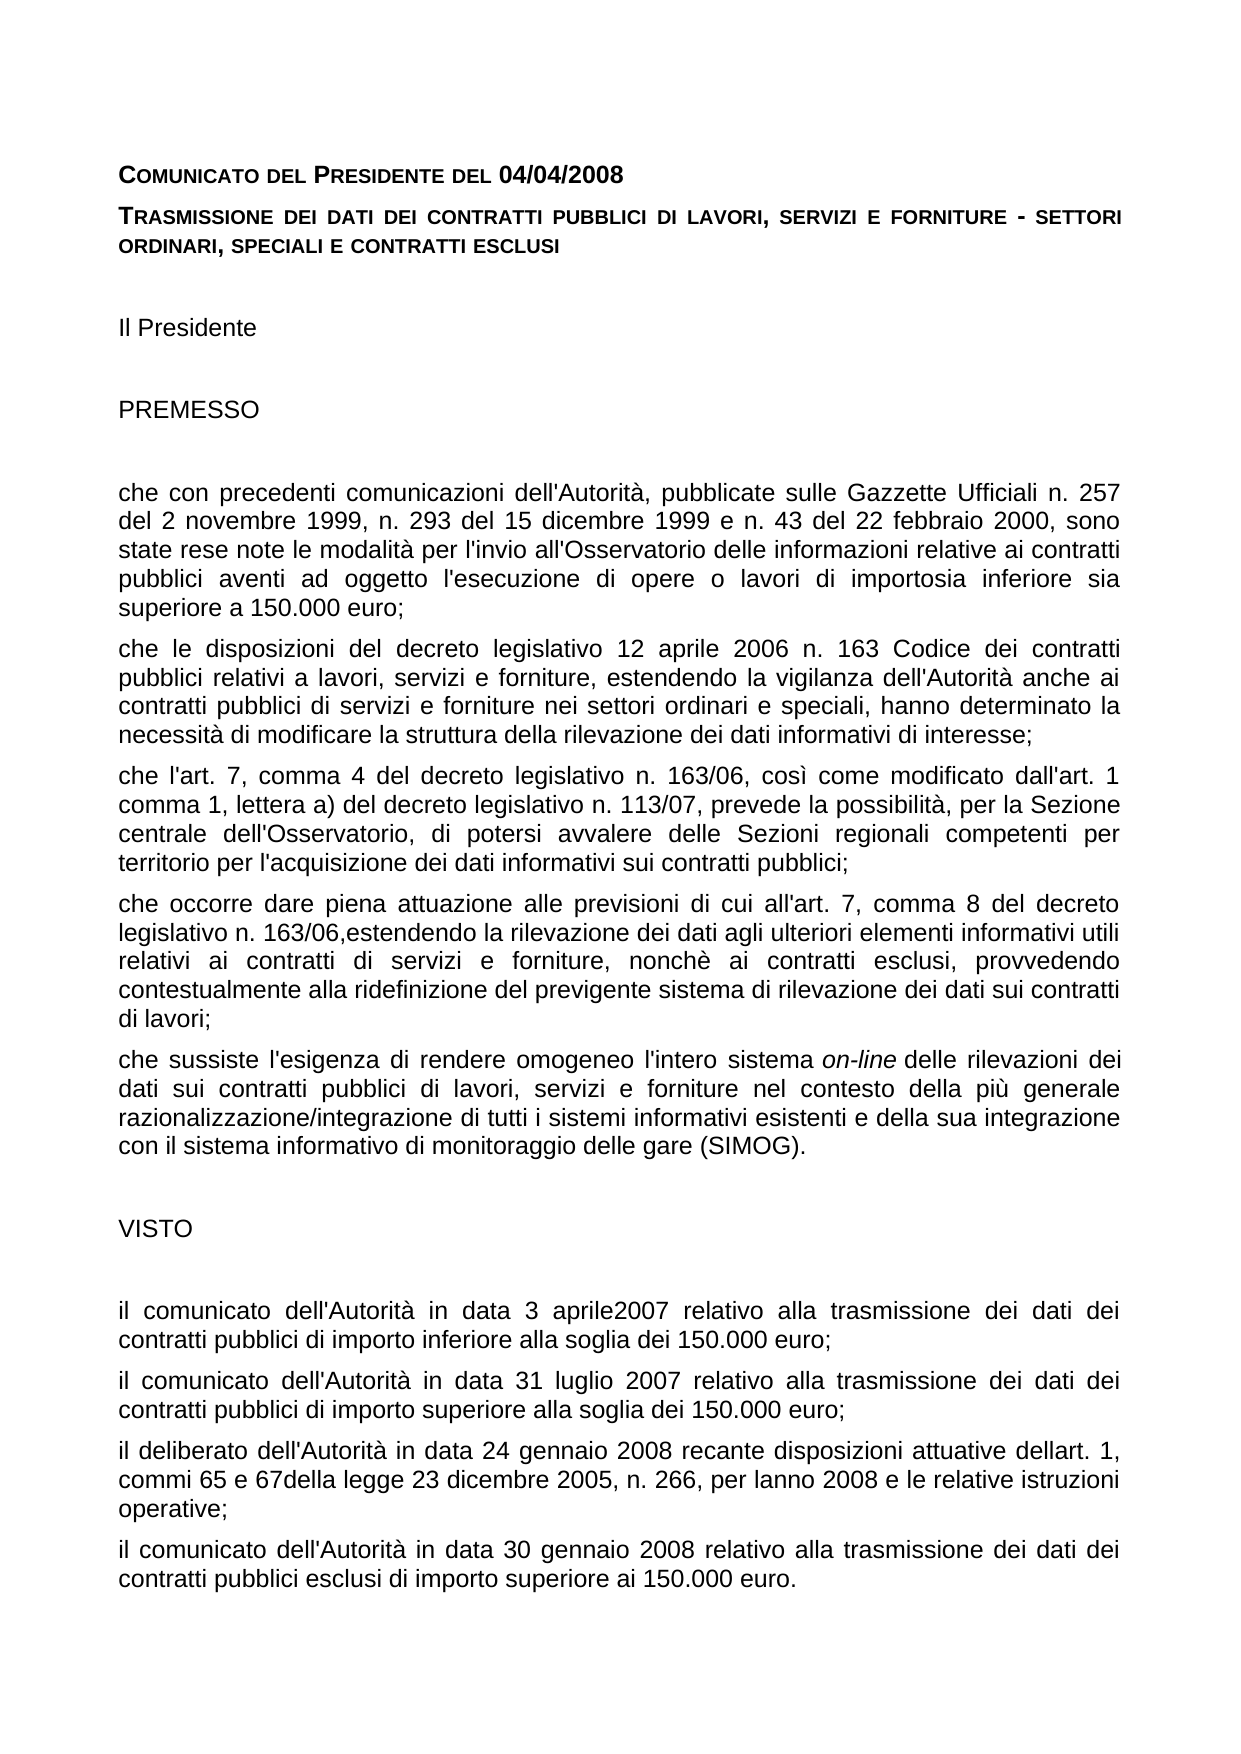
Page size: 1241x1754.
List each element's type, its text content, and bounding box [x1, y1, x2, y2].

text il comunicato dell'Autorità in data 31 luglio 2007 relativo alla trasmissione dei dati dei contratti pubblici di importo superiore alla soglia dei 150.000 euro; [118, 1366, 1122, 1424]
text il comunicato dell'Autorità in data 3 aprile2007 relativo alla trasmissione dei dati dei contratti pubblici di importo inferiore alla soglia dei 150.000 euro; [118, 1296, 1122, 1354]
text PREMESSO [118, 395, 1122, 424]
text Il Presidente [118, 313, 1122, 341]
text che sussiste l'esigenza di rendere omogeneo l'intero sistema on-line delle rilevazioni dei dati sui contratti pubblici di lavori, servizi e forniture nel contesto della più generale razionalizzazione/integrazione di tutti i sistemi informativi esistenti e della sua integrazione con il sistema informativo di monitoraggio delle gare (SIMOG). [118, 1045, 1122, 1160]
text che con precedenti comunicazioni dell'Autorità, pubblicate sulle Gazzette Ufficiali n. 257 del 2 novembre 1999, n. 293 del 15 dicembre 1999 e n. 43 del 22 febbraio 2000, sono state rese note le modalità per l'invio all'Osservatorio delle informazioni relative ai contratti pubblici aventi ad oggetto l'esecuzione di opere o lavori di importosia inferiore sia superiore a 150.000 euro; [118, 478, 1122, 621]
text il comunicato dell'Autorità in data 30 gennaio 2008 relativo alla trasmissione dei dati dei contratti pubblici esclusi di importo superiore ai 150.000 euro. [118, 1535, 1122, 1593]
text che l'art. 7, comma 4 del decreto legislativo n. 163/06, così come modificato dall'art. 1 comma 1, lettera a) del decreto legislativo n. 113/07, prevede la possibilità, per la Sezione centrale dell'Osservatorio, di potersi avvalere delle Sezioni regionali competenti per territorio per l'acquisizione dei dati informativi sui contratti pubblici; [118, 761, 1122, 876]
text VISTO [118, 1214, 1122, 1243]
text che occorre dare piena attuazione alle previsioni di cui all'art. 7, comma 8 del decreto legislativo n. 163/06,estendendo la rilevazione dei dati agli ulteriori elementi informativi utili relativi ai contratti di servizi e forniture, nonchè ai contratti esclusi, provvedendo contestualmente alla ridefinizione del previgente sistema di rilevazione dei dati sui contratti di lavori; [118, 889, 1122, 1033]
subtitle Trasmissione dei dati dei contratti pubblici di lavori, servizi e forniture - settori ordinari, speciali e contratti esclusi [118, 201, 1122, 259]
subtitle Comunicato del Presidente del 04/04/2008 [118, 160, 1122, 189]
text il deliberato dell'Autorità in data 24 gennaio 2008 recante disposizioni attuative dellart. 1, commi 65 e 67della legge 23 dicembre 2005, n. 266, per lanno 2008 e le relative istruzioni operative; [118, 1436, 1122, 1523]
text che le disposizioni del decreto legislativo 12 aprile 2006 n. 163 Codice dei contratti pubblici relativi a lavori, servizi e forniture, estendendo la vigilanza dell'Autorità anche ai contratti pubblici di servizi e forniture nei settori ordinari e speciali, hanno determinato la necessità di modificare la struttura della rilevazione dei dati informativi di interesse; [118, 634, 1122, 749]
